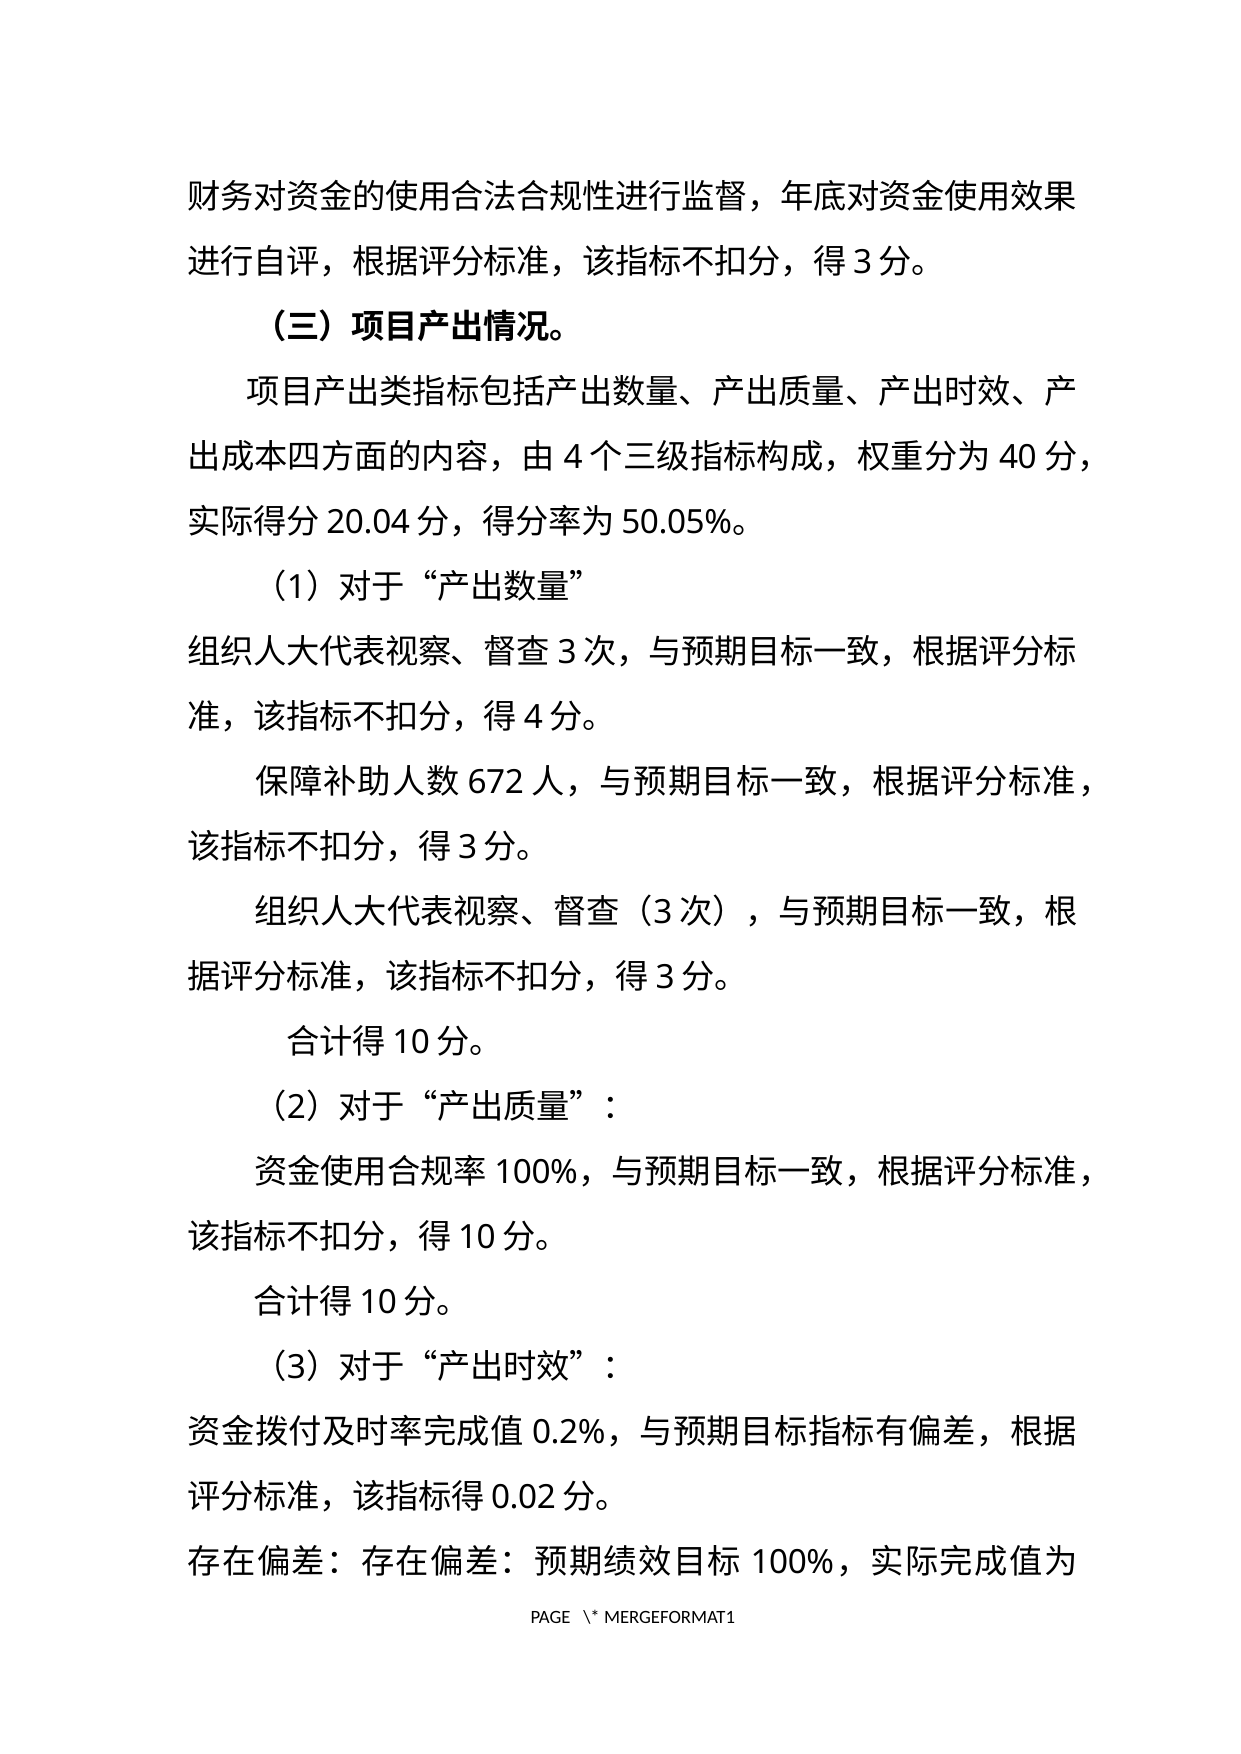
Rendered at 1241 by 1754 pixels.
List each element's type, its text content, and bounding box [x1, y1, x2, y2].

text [187, 357, 1078, 1592]
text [187, 162, 1078, 292]
text （三）项目产出情况。 [187, 292, 1078, 357]
